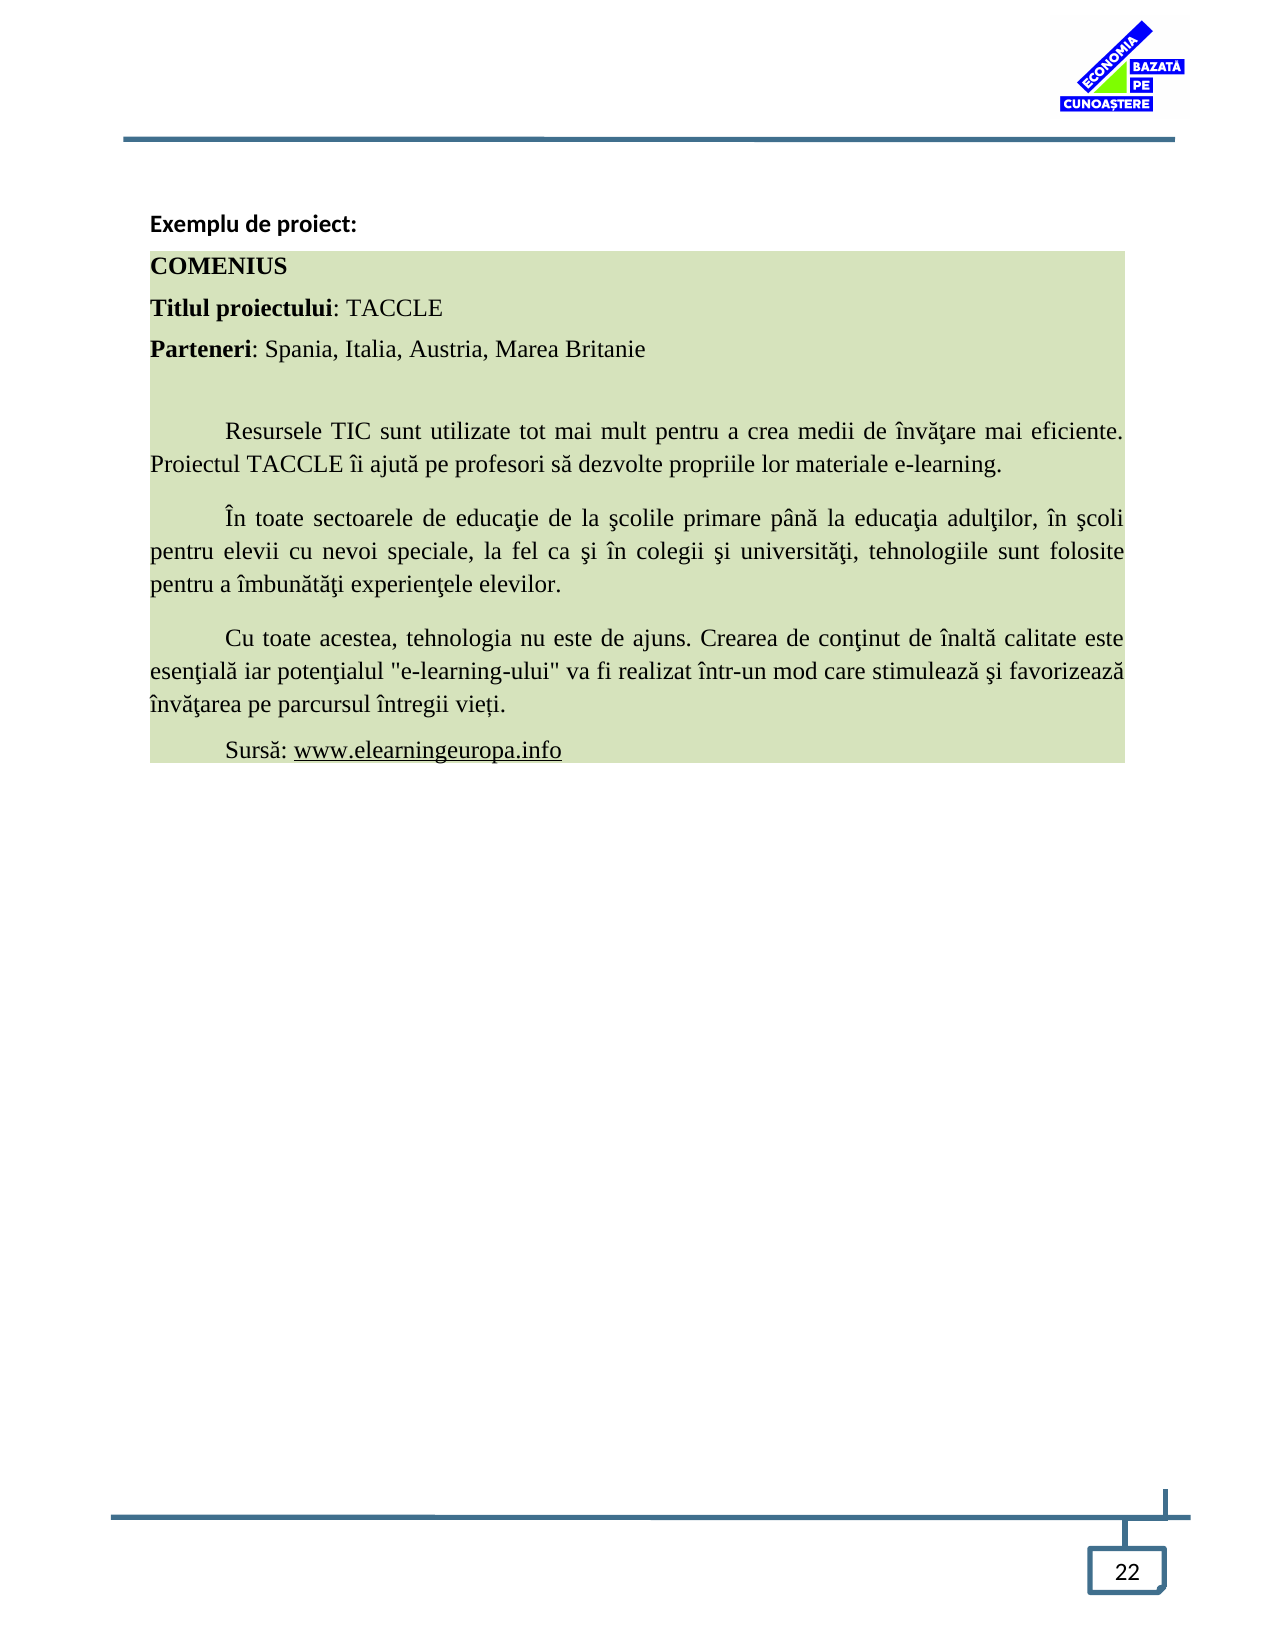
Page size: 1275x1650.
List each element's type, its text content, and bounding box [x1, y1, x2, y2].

text Exemplu de proiect: [150, 208, 1125, 239]
picture [1050, 15, 1191, 119]
text Titlul proiectului: TACCLE [150, 293, 1125, 321]
text Cu toate acestea, tehnologia nu este de ajuns. Crearea de conţinut de înaltă calitate este esenţială iar potenţialul "e-learning-ului" va fi realizat într-un mod care stimulează şi favorizează învăţarea pe parcursul întregii vieți. [150, 623, 1125, 718]
text Parteneri: Spania, Italia, Austria, Marea Britanie [150, 334, 1125, 363]
text COMENIUS [150, 251, 1125, 280]
text Resursele TIC sunt utilizate tot mai mult pentru a crea medii de învăţare mai eficiente. Proiectul TACCLE îi ajută pe profesori să dezvolte propriile lor materiale e-learning. [150, 416, 1125, 478]
text În toate sectoarele de educaţie de la şcolile primare până la educaţia adulţilor, în şcoli pentru elevii cu nevoi speciale, la fel ca şi în colegii şi universităţi, tehnologiile sunt folosite pentru a îmbunătăţi experienţele elevilor. [150, 503, 1125, 598]
text Sursă: www.elearningeuropa.info [150, 735, 1125, 763]
